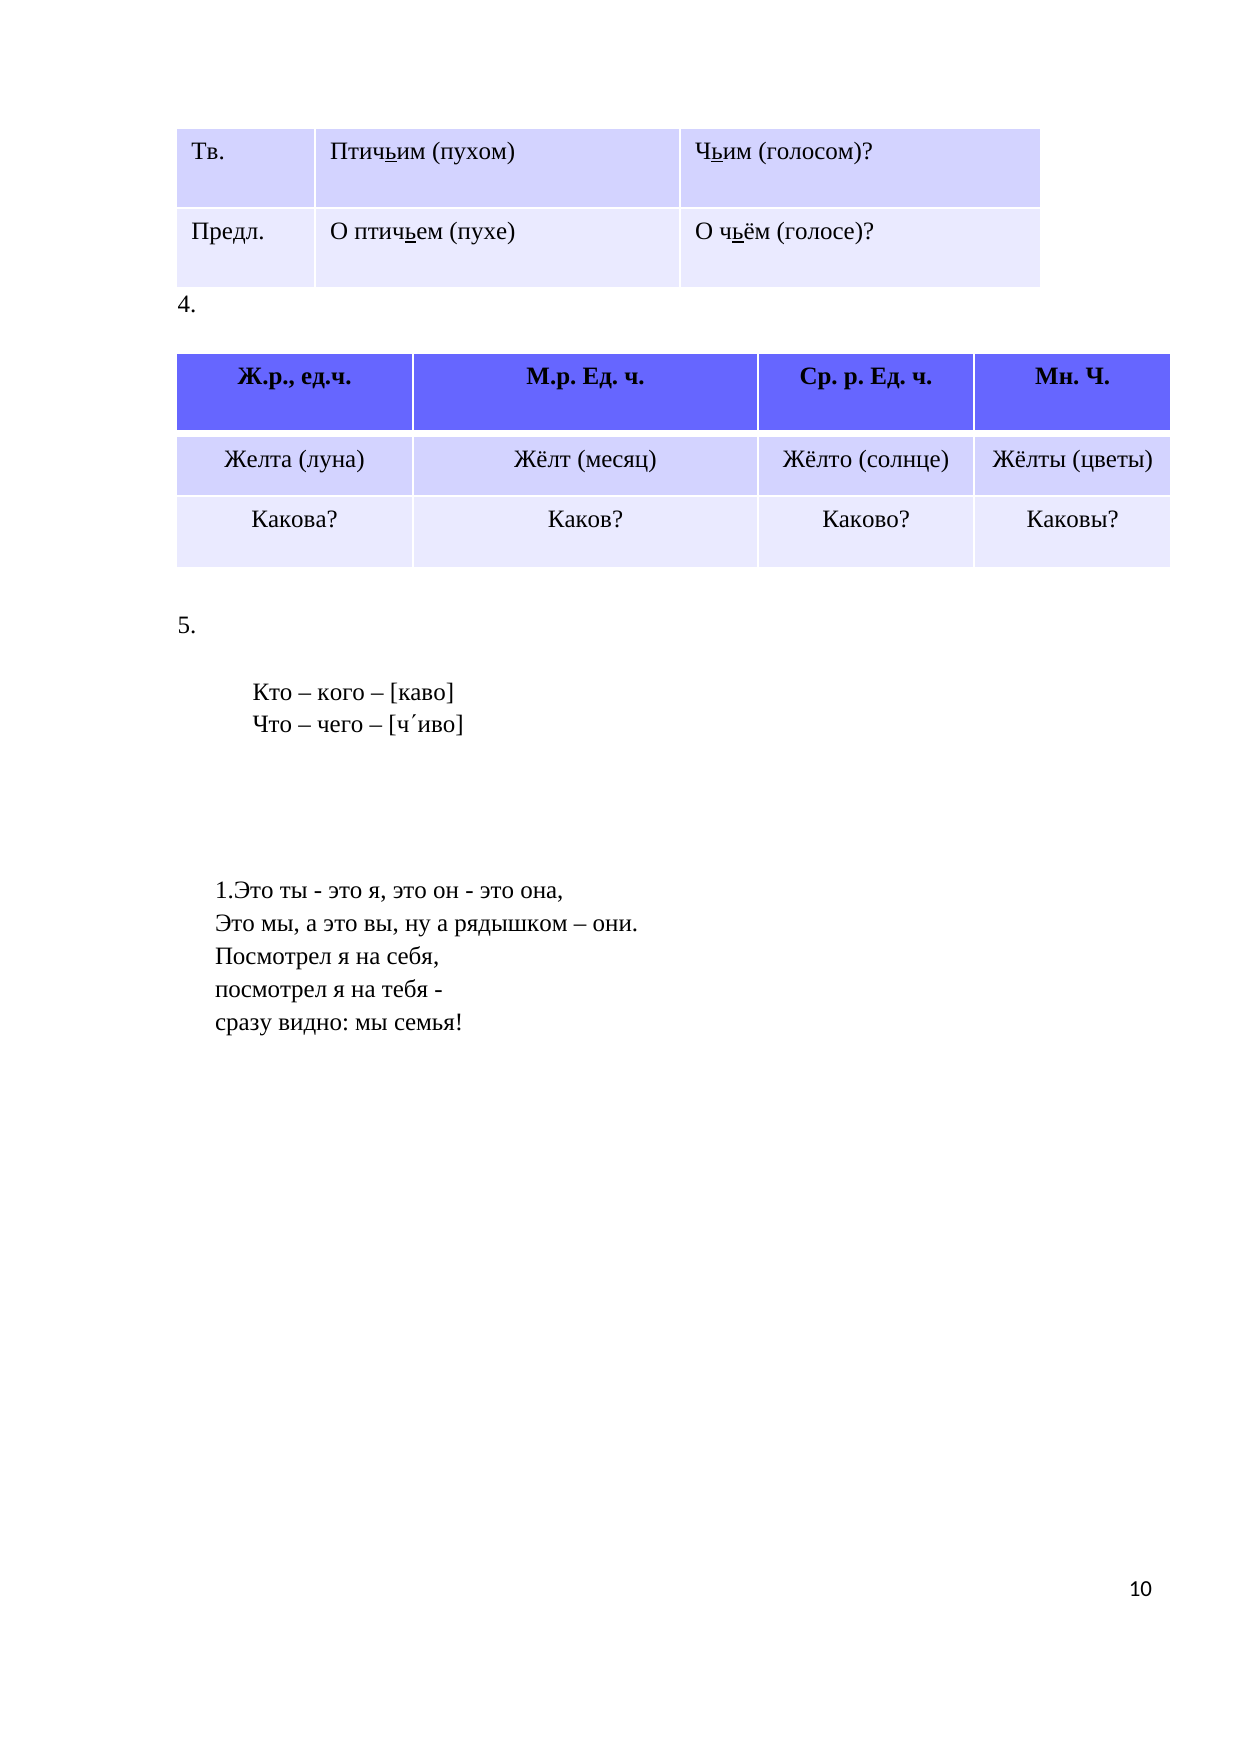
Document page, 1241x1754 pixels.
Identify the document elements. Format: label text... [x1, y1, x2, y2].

table_header М.р. Ед. ч. [414, 354, 757, 430]
text 1.Это ты - это я, это он - это она, Это мы, а это вы, ну а рядышком – они. Посмотрел я на себя, посмотрел я на тебя - сразу видно: мы семья! [215, 875, 1152, 1036]
table_header Мн. Ч. [975, 354, 1170, 430]
table_cell Желта (луна) [177, 437, 412, 495]
table_cell Каков? [414, 497, 757, 567]
table_cell Птичьим (пухом) [316, 129, 679, 207]
text 4. [177, 289, 1152, 318]
text 5. [177, 611, 1152, 639]
table_cell Какова? [177, 497, 412, 567]
table_cell Каковы? [975, 497, 1170, 567]
table_cell Жёлто (солнце) [759, 437, 973, 495]
table_cell Предл. [177, 209, 314, 287]
table_cell Жёлты (цветы) [975, 437, 1170, 495]
text Что – чего – [чиво] [252, 709, 1152, 738]
table_header Ср. р. Ед. ч. [759, 354, 973, 430]
table_cell О чьём (голосе)? [681, 209, 1040, 287]
table_cell Тв. [177, 129, 314, 207]
table_cell Жёлт (месяц) [414, 437, 757, 495]
table_header Ж.р., ед.ч. [177, 354, 412, 430]
table_cell Чьим (голосом)? [681, 129, 1040, 207]
table_cell О птичьем (пухе) [316, 209, 679, 287]
text Кто – кого – [каво] [252, 677, 1152, 705]
table_cell Каково? [759, 497, 973, 567]
